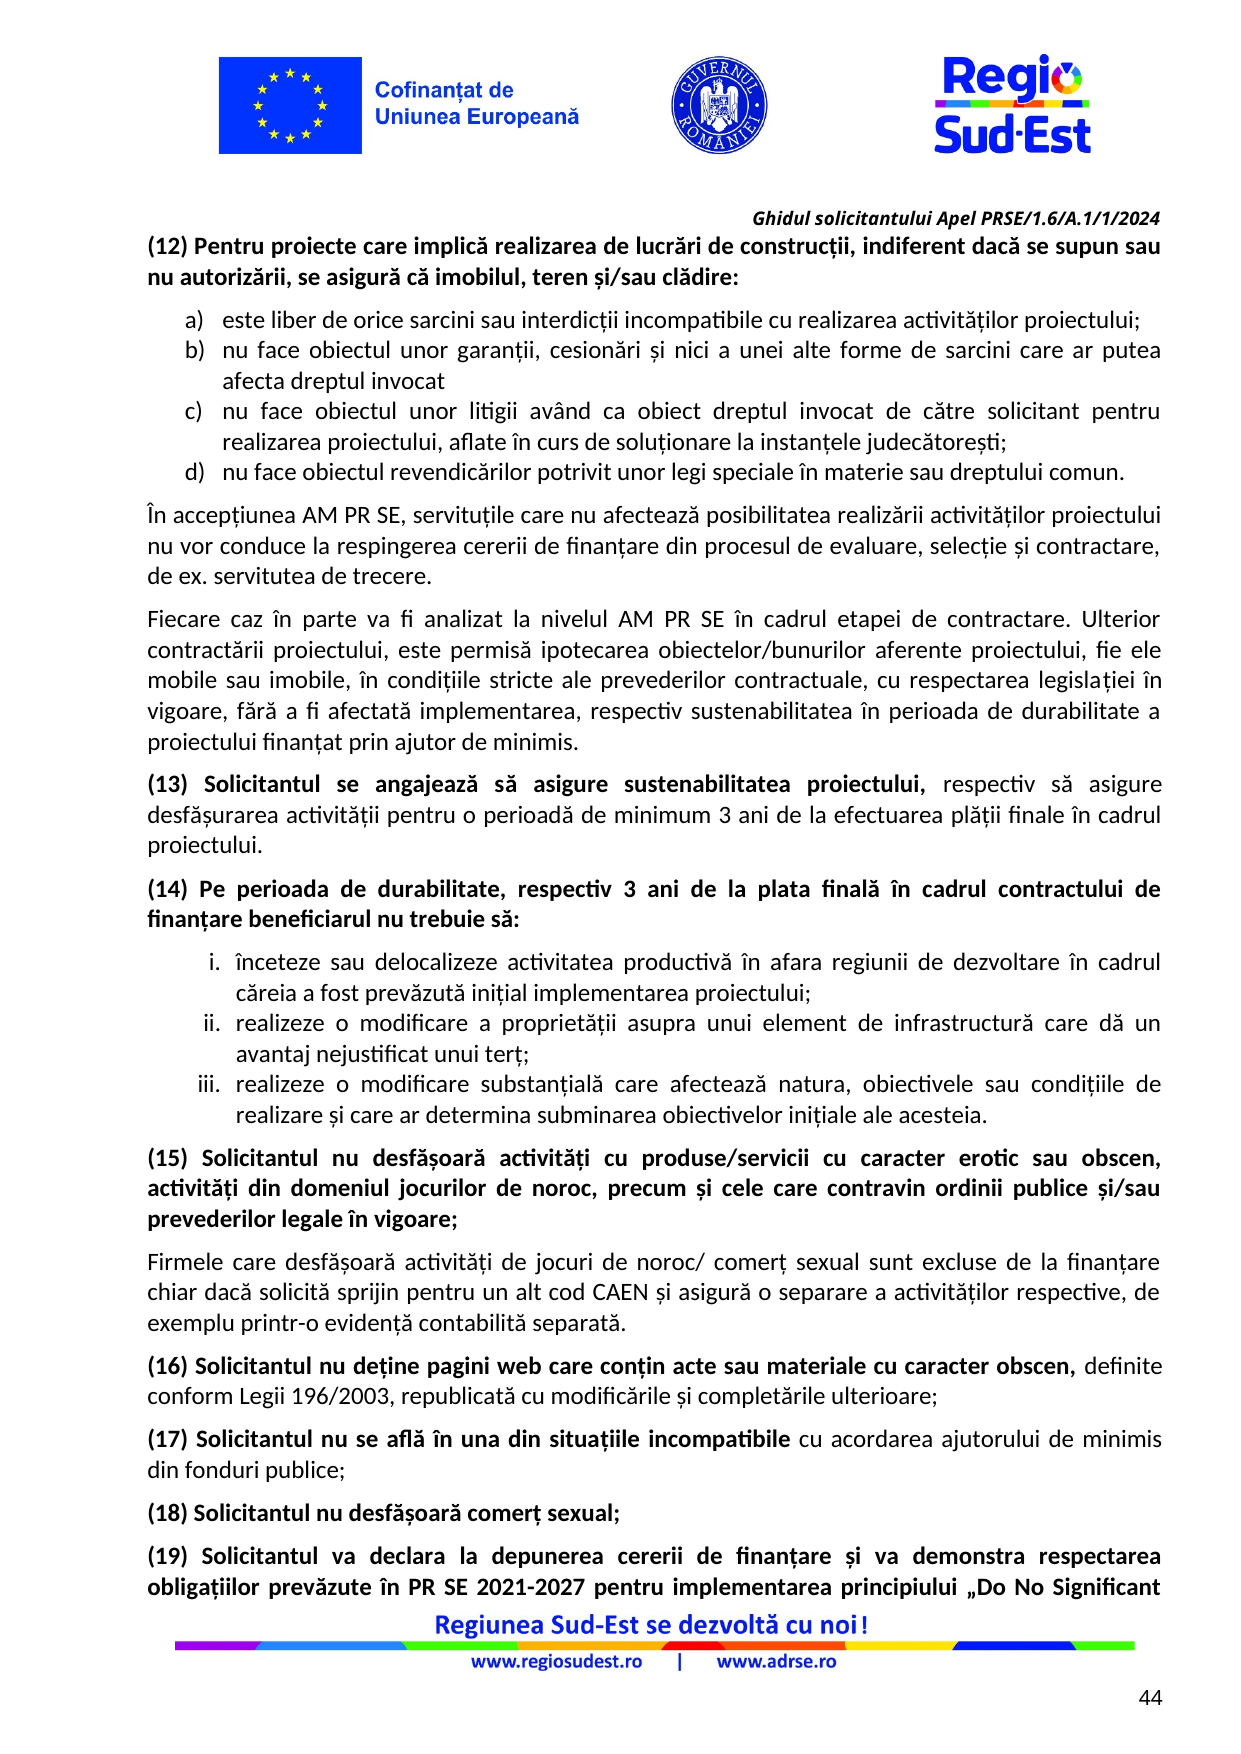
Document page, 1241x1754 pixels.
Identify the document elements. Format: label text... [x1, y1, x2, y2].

list înceteze sau delocalizeze activitatea productivă în afara regiunii de dezvoltare în cadrul căreia a fost prevăzută inițial implementarea proiectului; [221, 946, 1162, 1007]
text În accepțiunea AM PR SE, servituțile care nu afectează posibilitatea realizării activităților proiectului nu vor conduce la respingerea cererii de finanțare din procesul de evaluare, selecție și contractare, de ex. servitutea de trecere. [147, 499, 1162, 591]
list este liber de orice sarcini sau interdicții incompatibile cu realizarea activităților proiectului; [184, 304, 1162, 334]
text Fiecare caz în parte va fi analizat la nivelul AM PR SE în cadrul etapei de contractare. Ulterior contractării proiectului, este permisă ipotecarea obiectelor/bunurilor aferente proiectului, fie ele mobile sau imobile, în condițiile stricte ale prevederilor contractuale, cu respectarea legislaţiei în vigoare, fără a fi afectată implementarea, respectiv sustenabilitatea în perioada de durabilitate a proiectului finanțat prin ajutor de minimis. [147, 603, 1162, 756]
list nu face obiectul unor garanții, cesionări și nici a unei alte forme de sarcini care ar putea afecta dreptul invocat [184, 334, 1162, 395]
text (12) Pentru proiecte care implică realizarea de lucrări de construcții, indiferent dacă se supun sau nu autorizării, se asigură că imobilul, teren și/sau clădire: [147, 230, 1162, 291]
picture [218, 54, 1091, 155]
text (13) Solicitantul se angajează să asigure sustenabilitatea proiectului, respectiv să asigure desfășurarea activității pentru o perioadă de minimum 3 ani de la efectuarea plății finale în cadrul proiectului. [147, 769, 1162, 860]
list nu face obiectul unor litigii având ca obiect dreptul invocat de către solicitant pentru realizarea proiectului, aflate în curs de soluționare la instanțele judecătorești; [184, 395, 1162, 456]
list realizeze o modificare a proprietății asupra unui element de infrastructură care dă un avantaj nejustificat unui terț; [221, 1007, 1162, 1068]
list realizeze o modificare substanțială care afectează natura, obiectivele sau condițiile de realizare și care ar determina subminarea obiectivelor inițiale ale acesteia. [221, 1068, 1162, 1129]
text Firmele care desfășoară activități de jocuri de noroc/ comerț sexual sunt excluse de la finanțare chiar dacă solicită sprijin pentru un alt cod CAEN și asigură o separare a activităților respective, de exemplu printr-o evidență contabilită separată. [147, 1246, 1162, 1337]
picture [175, 1614, 1135, 1671]
text (14) Pe perioada de durabilitate, respectiv 3 ani de la plata finală în cadrul contractului de finanțare beneficiarul nu trebuie să: [147, 873, 1162, 934]
text (15) Solicitantul nu desfășoară activități cu produse/servicii cu caracter erotic sau obscen, activități din domeniul jocurilor de noroc, precum și cele care contravin ordinii publice și/sau prevederilor legale în vigoare; [147, 1142, 1162, 1233]
text (17) Solicitantul nu se află în una din situaţiile incompatibile cu acordarea ajutorului de minimis din fonduri publice; [147, 1423, 1162, 1484]
text (18) Solicitantul nu desfășoară comerț sexual; [147, 1497, 1162, 1528]
text (16) Solicitantul nu deține pagini web care conțin acte sau materiale cu caracter obscen, definite conform Legii 196/2003, republicată cu modificările și completările ulterioare; [147, 1350, 1162, 1411]
list nu face obiectul revendicărilor potrivit unor legi speciale în materie sau dreptului comun. [184, 456, 1162, 487]
